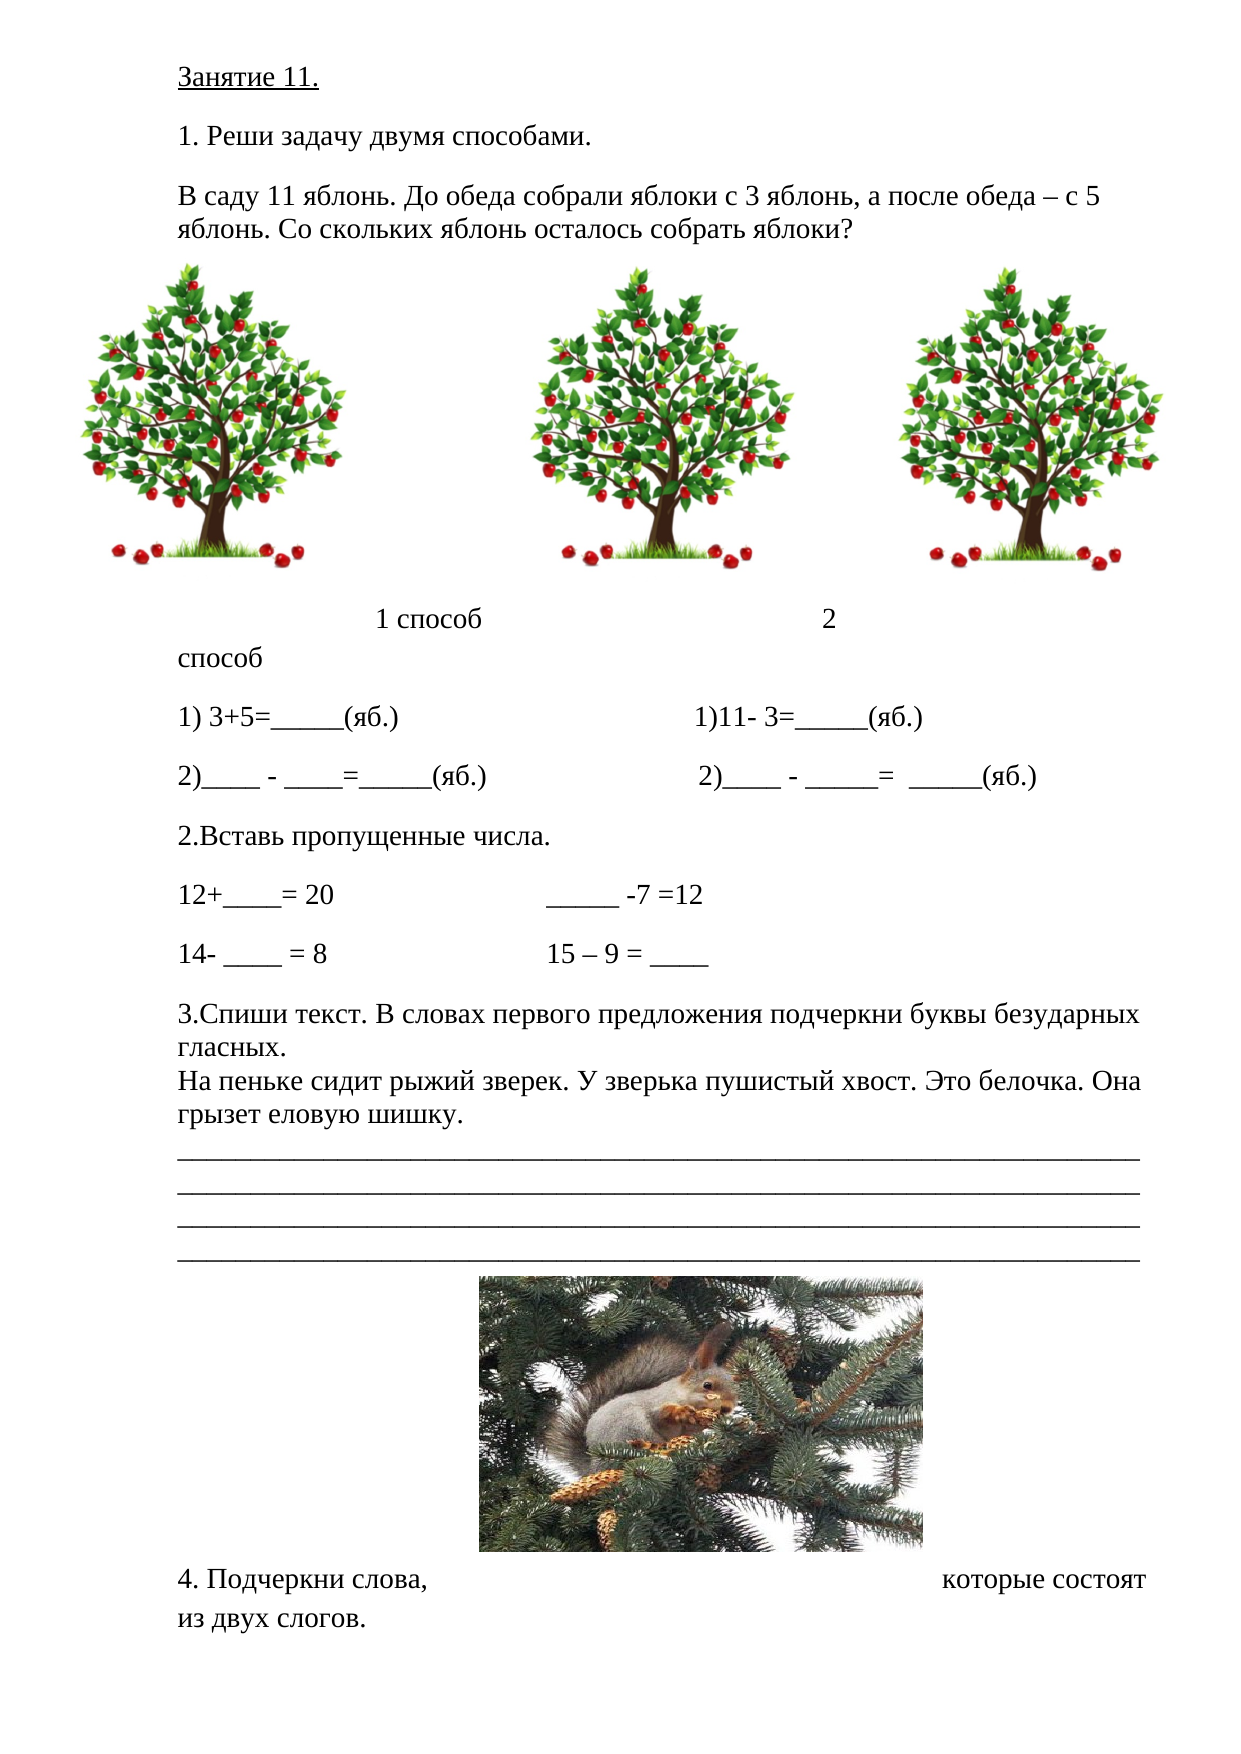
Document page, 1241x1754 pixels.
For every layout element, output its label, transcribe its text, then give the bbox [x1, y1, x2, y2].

text 1 способ 2 способ [177, 601, 1152, 673]
text 14- ____ = 8 15 – 9 = ____ [177, 937, 1152, 970]
picture [524, 258, 803, 580]
picture [74, 254, 356, 579]
text 2)____ - ____=_____(яб.) 2)____ - _____= _____(яб.) [177, 758, 1152, 792]
text 2.Вставь пропущенные числа. [177, 818, 1152, 851]
text Занятие 11. [177, 59, 1152, 93]
text 1. Реши задачу двумя способами. [177, 118, 1152, 152]
text ________________________________________________________________________________________________________________________________________________________________________________________________________________________________________________________________________ [177, 1130, 1152, 1264]
text 3.Спиши текст. В словах первого предложения подчеркни буквы безударных гласных. [177, 996, 1152, 1063]
text На пеньке сидит рыжий зверек. У зверька пушистый хвост. Это белочка. Она грызет еловую шишку. [177, 1063, 1152, 1130]
text В саду 11 яблонь. До обеда собрали яблоки с 3 яблонь, а после обеда – с 5 яблонь. Со скольких яблонь осталось собрать яблоки? [177, 178, 1152, 245]
picture [479, 1276, 923, 1551]
text 12+____= 20 _____ -7 =12 [177, 877, 1152, 911]
text 4. Подчеркни слова, которые состоят из двух слогов. [177, 1561, 1152, 1633]
picture [892, 258, 1173, 583]
text 1) 3+5=_____(яб.) 1)11- 3=_____(яб.) [177, 699, 1152, 733]
